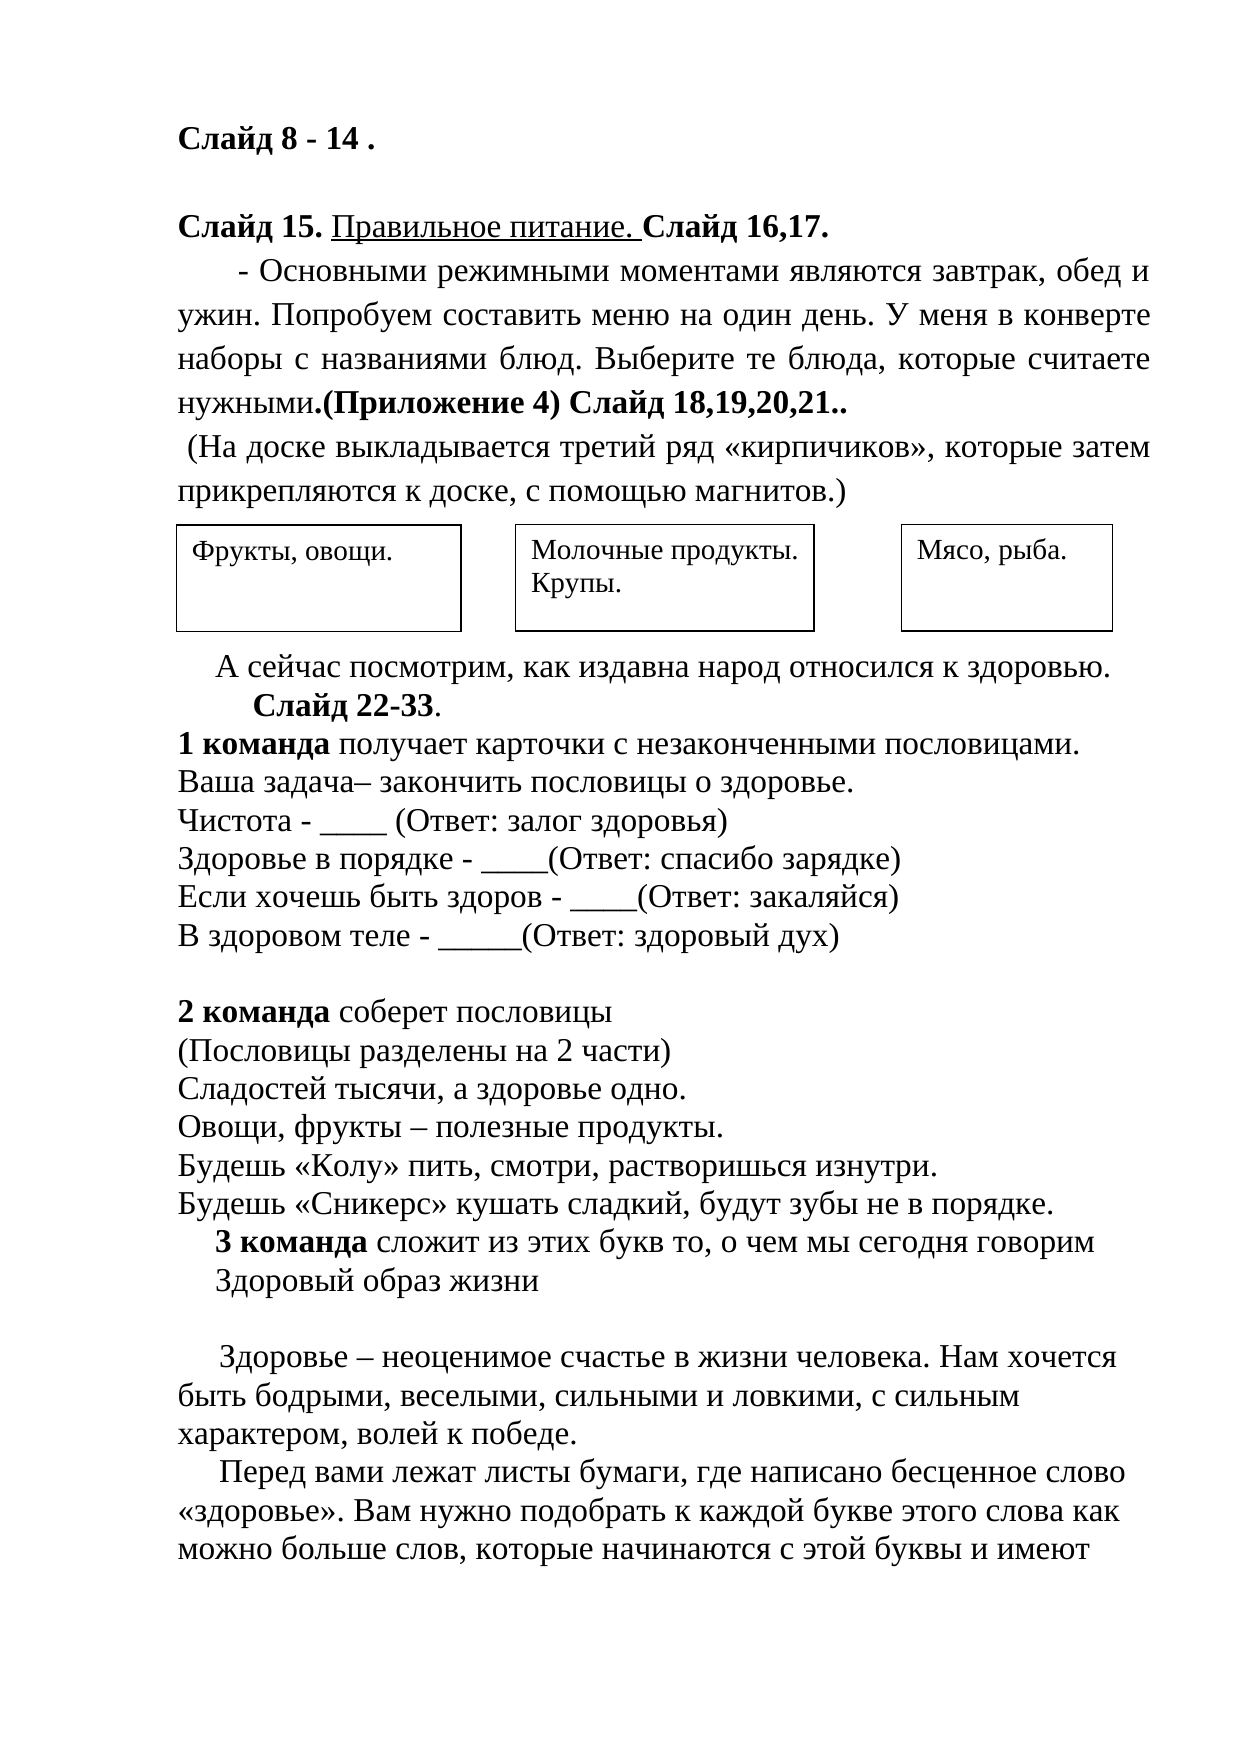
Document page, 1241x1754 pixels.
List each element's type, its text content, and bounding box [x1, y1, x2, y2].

text Здоровье – неоценимое счастье в жизни человека. Нам хочется быть бодрыми, веселыми, сильными и ловкими, с сильным характером, волей к победе. [177, 1337, 1152, 1452]
list (На доске выкладывается третий ряд «кирпичиков», которые затем прикрепляются к доске, с помощью магнитов.) [177, 427, 1152, 509]
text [177, 1452, 1152, 1567]
text Сладостей тысячи, а здоровье одно. [177, 1068, 1152, 1107]
text 1 команда получает карточки с незаконченными пословицами. Ваша задача– закончить пословицы о здоровье. [177, 723, 1152, 800]
text 2 команда соберет пословицы [177, 992, 1152, 1030]
text Овощи, фрукты – полезные продукты. [177, 1107, 1152, 1145]
text 3 команда сложит из этих букв то, о чем мы сегодня говорим Здоровый образ жизни [215, 1222, 1152, 1298]
text В здоровом теле - _____(Ответ: здоровый дух) [177, 915, 1152, 953]
text Будешь «Сникерс» кушать сладкий, будут зубы не в порядке. [177, 1183, 1152, 1222]
text А сейчас посмотрим, как издавна народ относился к здоровью. Слайд 22-33. [215, 647, 1152, 723]
list Слайд 8 - 14 . [177, 118, 1152, 156]
text Чистота - ____ (Ответ: залог здоровья) [177, 800, 1152, 838]
list Слайд 15. Правильное питание. Слайд 16,17. [177, 206, 1152, 244]
text Здоровье в порядке - ____(Ответ: спасибо зарядке) [177, 838, 1152, 877]
list - Основными режимными моментами являются завтрак, обед и ужин. Попробуем составить меню на один день. У меня в конверте наборы с названиями блюд. Выберите те блюда, которые считаете нужными.(Приложение 4) Слайд 18,19,20,21.. [177, 250, 1152, 421]
text Будешь «Колу» пить, смотри, растворишься изнутри. [177, 1145, 1152, 1183]
text (Пословицы разделены на 2 части) [177, 1030, 1152, 1068]
text Если хочешь быть здоров - ____(Ответ: закаляйся) [177, 877, 1152, 915]
